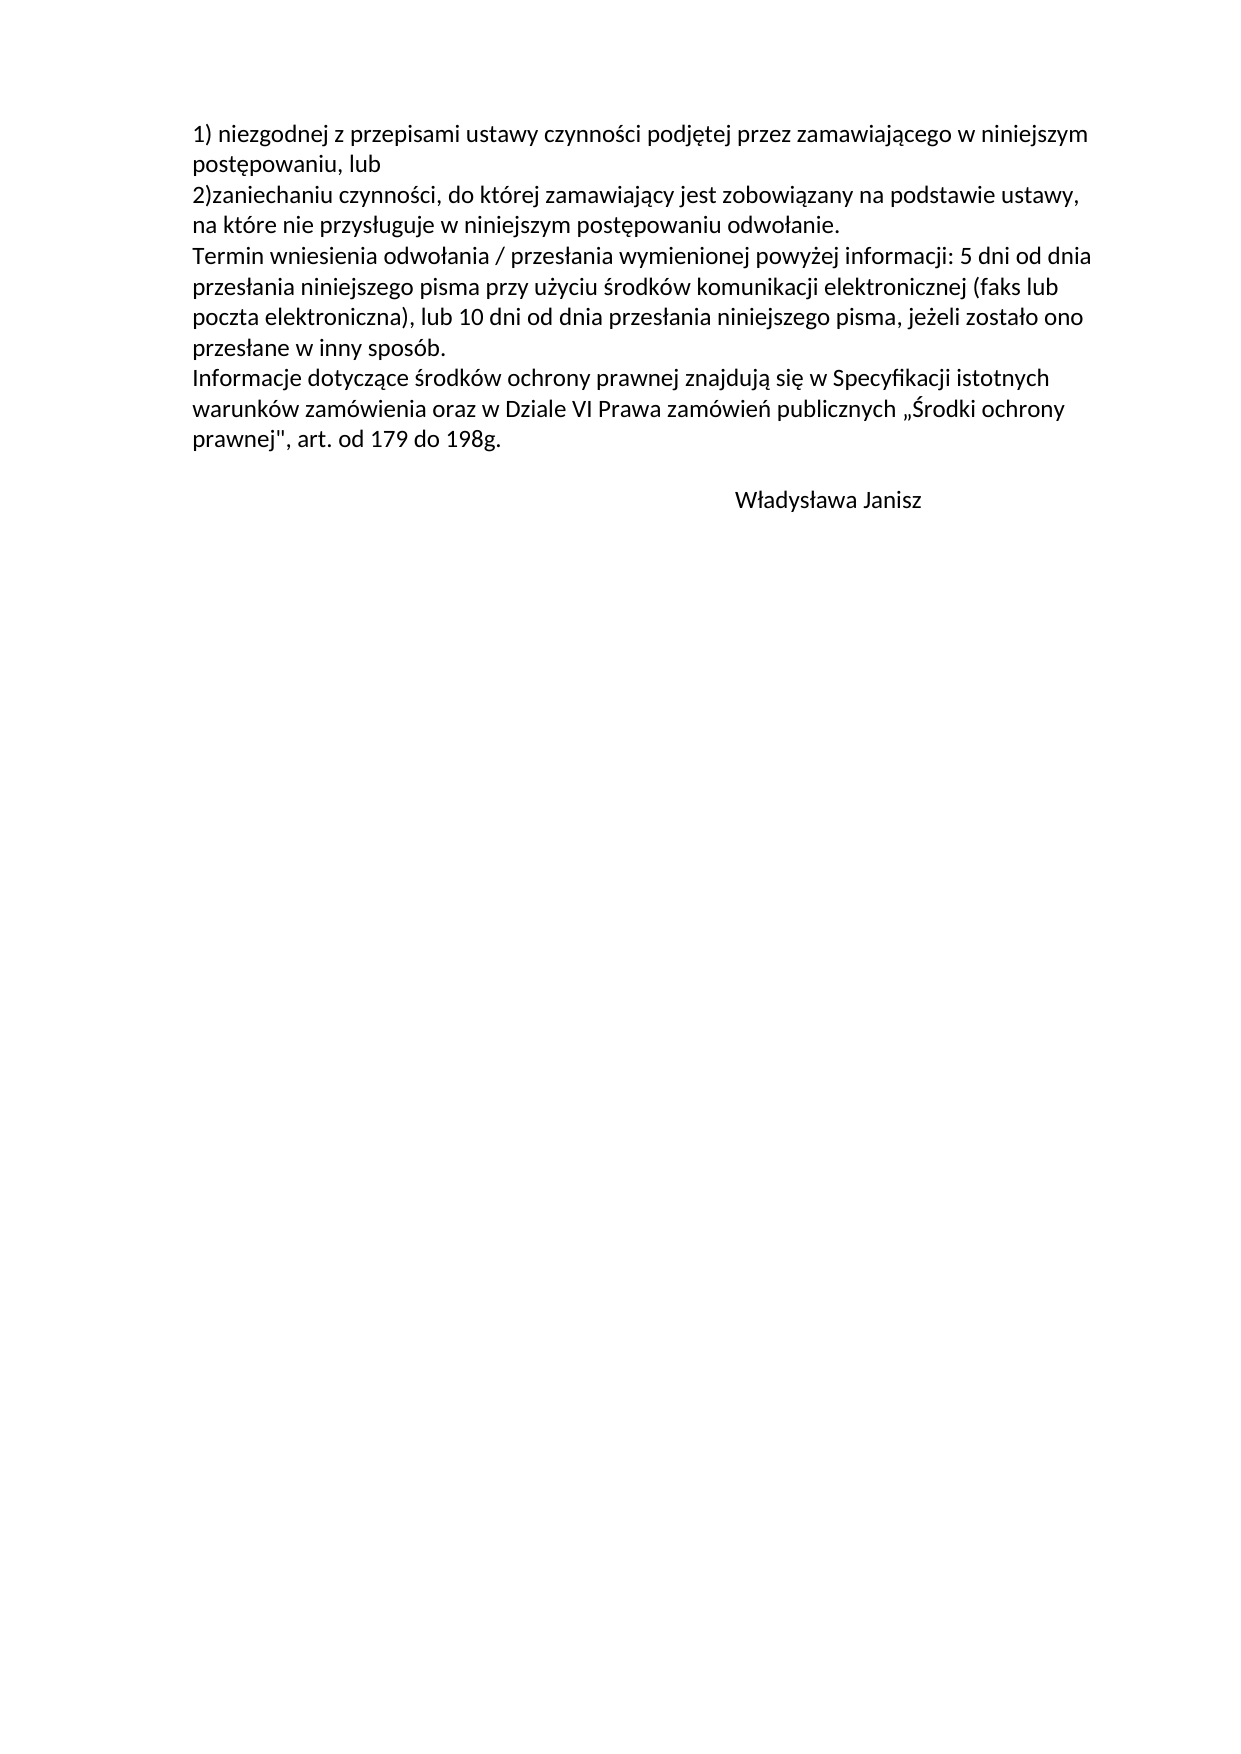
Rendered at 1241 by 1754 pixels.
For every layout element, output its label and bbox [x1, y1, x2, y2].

text [177, 118, 1093, 543]
